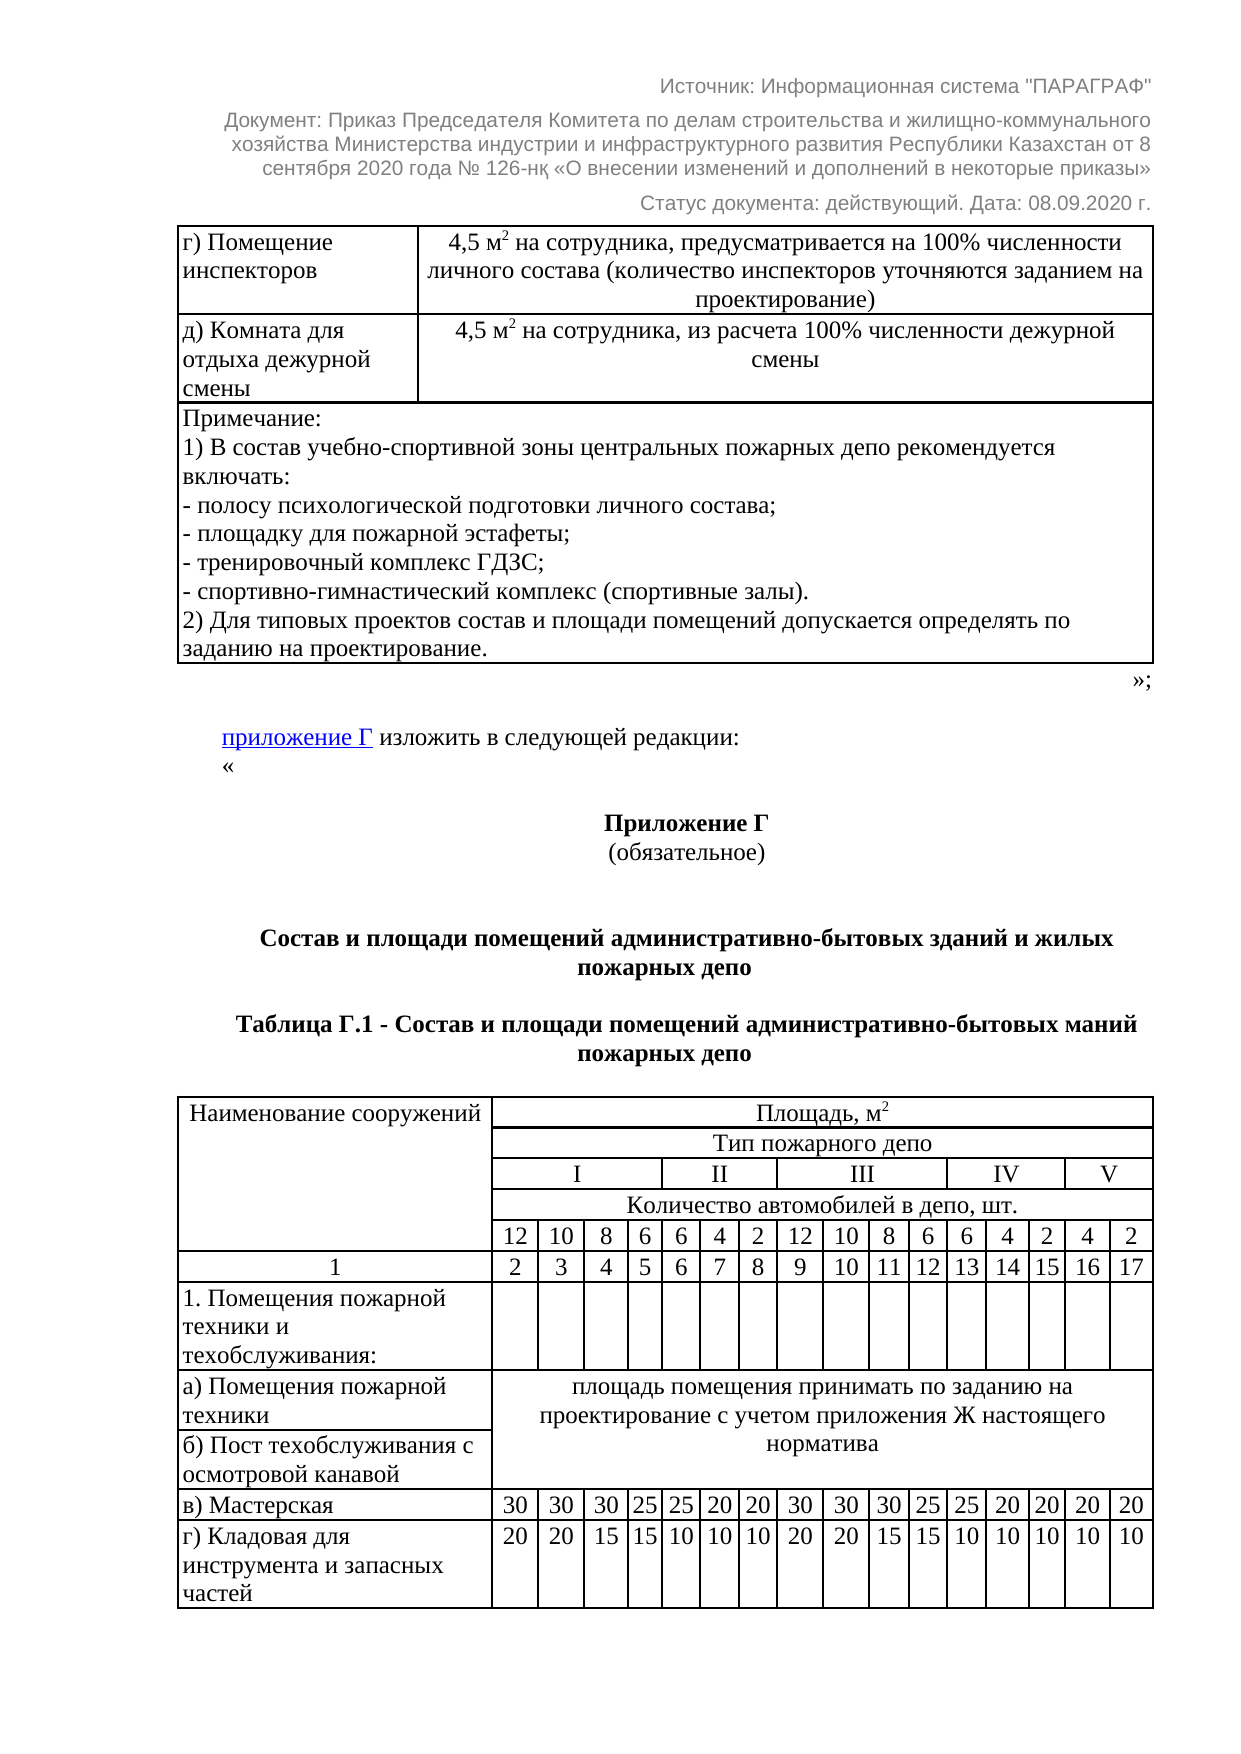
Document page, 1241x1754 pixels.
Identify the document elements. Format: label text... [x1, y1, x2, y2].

table_cell 25 [629, 1490, 661, 1519]
table_cell 4 [987, 1221, 1028, 1250]
table_cell 2 [740, 1221, 776, 1250]
table_cell площадь помещения принимать по заданию на проектирование с учетом приложения Ж настоящего норматива [493, 1371, 1152, 1488]
table_cell 20 [1111, 1490, 1152, 1519]
table_cell 6 [629, 1221, 661, 1250]
table_cell [910, 1283, 946, 1369]
table_cell Количество автомобилей в депо, шт. [493, 1190, 1152, 1219]
table_cell 6 [663, 1221, 699, 1250]
table_cell [701, 1283, 738, 1369]
table_cell 1. Помещения пожарной техники и техобслуживания: [179, 1283, 491, 1369]
table_cell Тип пожарного депо [493, 1129, 1152, 1157]
table_cell [948, 1283, 985, 1369]
table_cell Примечание: 1) В состав учебно-спортивной зоны центральных пожарных депо рекомендуется включать: - полосу психологической подготовки личного состава; - площадку для пожарной эстафеты; - тренировочный комплекс ГДЗС; - спортивно-гимнастический комплекс (спортивные залы). 2) Для типовых проектов состав и площади помещений допускается определять по заданию на проектирование. [179, 404, 1152, 662]
table_cell [585, 1283, 627, 1369]
table_cell 15 [585, 1521, 627, 1607]
table_cell 10 [1111, 1521, 1152, 1607]
table_cell 10 [663, 1521, 699, 1607]
table_cell г) Помещение инспекторов [179, 227, 417, 313]
table_cell 30 [778, 1490, 822, 1519]
table_cell [824, 1283, 868, 1369]
table_header Наименование сооружений [179, 1098, 491, 1250]
table_cell 17 [1111, 1252, 1152, 1281]
table_cell III [778, 1159, 946, 1188]
table_cell [1066, 1283, 1109, 1369]
table_cell 2 [493, 1252, 537, 1281]
table_cell б) Пост техобслуживания с осмотровой канавой [179, 1431, 491, 1488]
table_cell д) Комната для отдыха дежурной смены [179, 315, 417, 401]
table_cell 10 [987, 1521, 1028, 1607]
table_cell 30 [539, 1490, 583, 1519]
table_cell 10 [740, 1521, 776, 1607]
table_cell 16 [1066, 1252, 1109, 1281]
table_cell а) Помещения пожарной техники [179, 1371, 491, 1428]
table_cell 2 [1111, 1221, 1152, 1250]
table_cell 20 [740, 1490, 776, 1519]
table_cell 20 [701, 1490, 738, 1519]
table_cell 1 [179, 1252, 491, 1281]
table_cell 15 [1030, 1252, 1064, 1281]
table_cell 9 [778, 1252, 822, 1281]
table_cell 3 [539, 1252, 583, 1281]
table_cell IV [948, 1159, 1064, 1188]
table_cell 2 [1030, 1221, 1064, 1250]
table_cell 20 [824, 1521, 868, 1607]
table_cell 30 [585, 1490, 627, 1519]
table_cell 30 [824, 1490, 868, 1519]
table_cell 20 [1030, 1490, 1064, 1519]
table_cell [493, 1283, 537, 1369]
table_cell 6 [663, 1252, 699, 1281]
table_cell 15 [910, 1521, 946, 1607]
table_cell 4,5 м2 на сотрудника, предусматривается на 100% численности личного состава (количество инспекторов уточняются заданием на проектирование) [419, 227, 1152, 313]
table_cell [1030, 1283, 1064, 1369]
table_cell I [493, 1159, 661, 1188]
table_cell 20 [778, 1521, 822, 1607]
table_cell г) Кладовая для инструмента и запасных частей [179, 1521, 491, 1607]
table_cell 7 [701, 1252, 738, 1281]
table_cell 10 [539, 1221, 583, 1250]
table_cell 11 [870, 1252, 908, 1281]
table_cell 10 [948, 1521, 985, 1607]
table_cell 8 [740, 1252, 776, 1281]
table_header Площадь, м2 [493, 1098, 1152, 1126]
table_cell 6 [910, 1221, 946, 1250]
text « [177, 751, 1152, 779]
table_cell 8 [585, 1221, 627, 1250]
table_cell 13 [948, 1252, 985, 1281]
text Приложение Г [177, 808, 1152, 837]
table_cell [778, 1283, 822, 1369]
table_cell 20 [493, 1521, 537, 1607]
table_cell [987, 1283, 1028, 1369]
table_cell 4,5 м2 на сотрудника, из расчета 100% численности дежурной смены [419, 315, 1152, 401]
table_cell [539, 1283, 583, 1369]
text (обязательное) [177, 837, 1152, 866]
table_cell 20 [539, 1521, 583, 1607]
table_cell 15 [629, 1521, 661, 1607]
table_cell 4 [585, 1252, 627, 1281]
table_cell 6 [948, 1221, 985, 1250]
table_cell II [663, 1159, 776, 1188]
text Состав и площади помещений административно-бытовых зданий и жилых пожарных депо [177, 923, 1152, 981]
table_cell [740, 1283, 776, 1369]
table_cell [663, 1283, 699, 1369]
text »; [177, 664, 1152, 693]
table_cell 5 [629, 1252, 661, 1281]
table_cell V [1066, 1159, 1152, 1188]
table_cell в) Мастерская [179, 1490, 491, 1519]
table_cell 12 [493, 1221, 537, 1250]
table_cell 20 [987, 1490, 1028, 1519]
table_cell 10 [1066, 1521, 1109, 1607]
table_cell 30 [870, 1490, 908, 1519]
table_cell 4 [701, 1221, 738, 1250]
table_cell 25 [663, 1490, 699, 1519]
table_cell 4 [1066, 1221, 1109, 1250]
table_cell 10 [701, 1521, 738, 1607]
table_cell 20 [1066, 1490, 1109, 1519]
table_cell 10 [1030, 1521, 1064, 1607]
table_cell [1111, 1283, 1152, 1369]
table_cell 14 [987, 1252, 1028, 1281]
table_cell 25 [910, 1490, 946, 1519]
table_cell 12 [910, 1252, 946, 1281]
text приложение Г изложить в следующей редакции: [177, 722, 1152, 751]
table_cell 25 [948, 1490, 985, 1519]
table_cell 8 [870, 1221, 908, 1250]
table_cell 10 [824, 1252, 868, 1281]
table_cell 30 [493, 1490, 537, 1519]
table_cell [870, 1283, 908, 1369]
table_cell 15 [870, 1521, 908, 1607]
text Таблица Г.1 - Состав и площади помещений административно-бытовых маний пожарных депо [177, 1009, 1152, 1067]
table_cell [629, 1283, 661, 1369]
table_cell 12 [778, 1221, 822, 1250]
table_cell 10 [824, 1221, 868, 1250]
